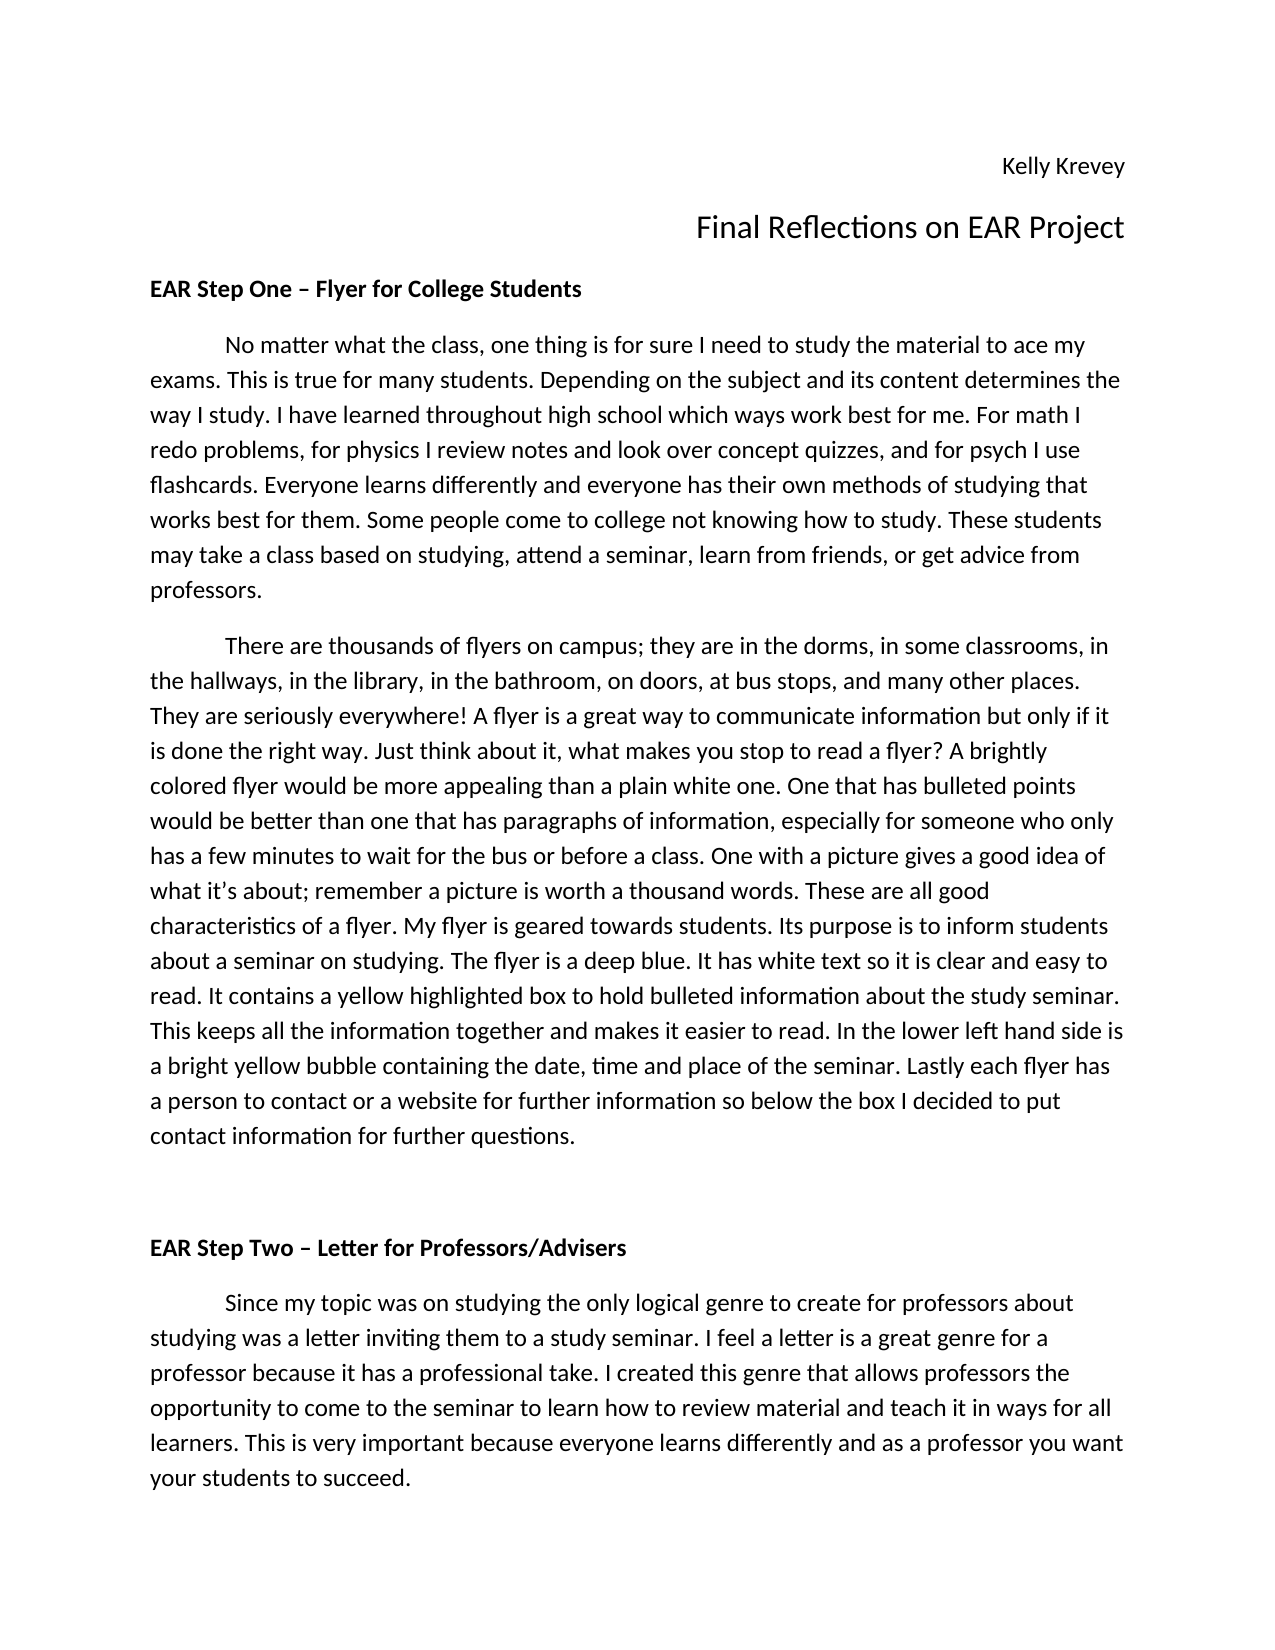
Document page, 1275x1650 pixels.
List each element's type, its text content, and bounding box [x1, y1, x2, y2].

text EAR Step Two – Letter for Professors/Advisers [150, 1232, 1125, 1262]
text Since my topic was on studying the only logical genre to create for professors about studying was a letter inviting them to a study seminar. I feel a letter is a great genre for a professor because it has a professional take. I created this genre that allows professors the opportunity to come to the seminar to learn how to review material and teach it in ways for all learners. This is very important because everyone learns differently and as a professor you want your students to succeed. [150, 1288, 1125, 1493]
text No matter what the class, one thing is for sure I need to study the material to ace my exams. This is true for many students. Depending on the subject and its content determines the way I study. I have learned throughout high school which ways work best for me. For math I redo problems, for physics I review notes and look over concept quizzes, and for psych I use flashcards. Everyone learns differently and everyone has their own methods of studying that works best for them. Some people come to college not knowing how to study. These students may take a class based on studying, attend a seminar, learn from friends, or get advice from professors. [150, 329, 1125, 605]
text EAR Step One – Flyer for College Students [150, 273, 1125, 304]
text Final Reflections on EAR Project [150, 206, 1125, 247]
text There are thousands of flyers on campus; they are in the dorms, in some classrooms, in the hallways, in the library, in the bathroom, on doors, at bus stops, and many other places. They are seriously everywhere! A flyer is a great way to communicate information but only if it is done the right way. Just think about it, what makes you stop to read a flyer? A brightly colored flyer would be more appealing than a plain white one. One that has bulleted points would be better than one that has paragraphs of information, especially for someone who only has a few minutes to wait for the bus or before a class. One with a picture gives a good idea of what it’s about; remember a picture is worth a thousand words. These are all good characteristics of a flyer. My flyer is geared towards students. Its purpose is to inform students about a seminar on studying. The flyer is a deep blue. It has white text so it is clear and easy to read. It contains a yellow highlighted box to hold bulleted information about the study seminar. This keeps all the information together and makes it easier to read. In the lower left hand side is a bright yellow bubble containing the date, time and place of the seminar. Lastly each flyer has a person to contact or a website for further information so below the box I decided to put contact information for further questions. [150, 630, 1125, 1151]
text Kelly Krevey [150, 150, 1125, 181]
